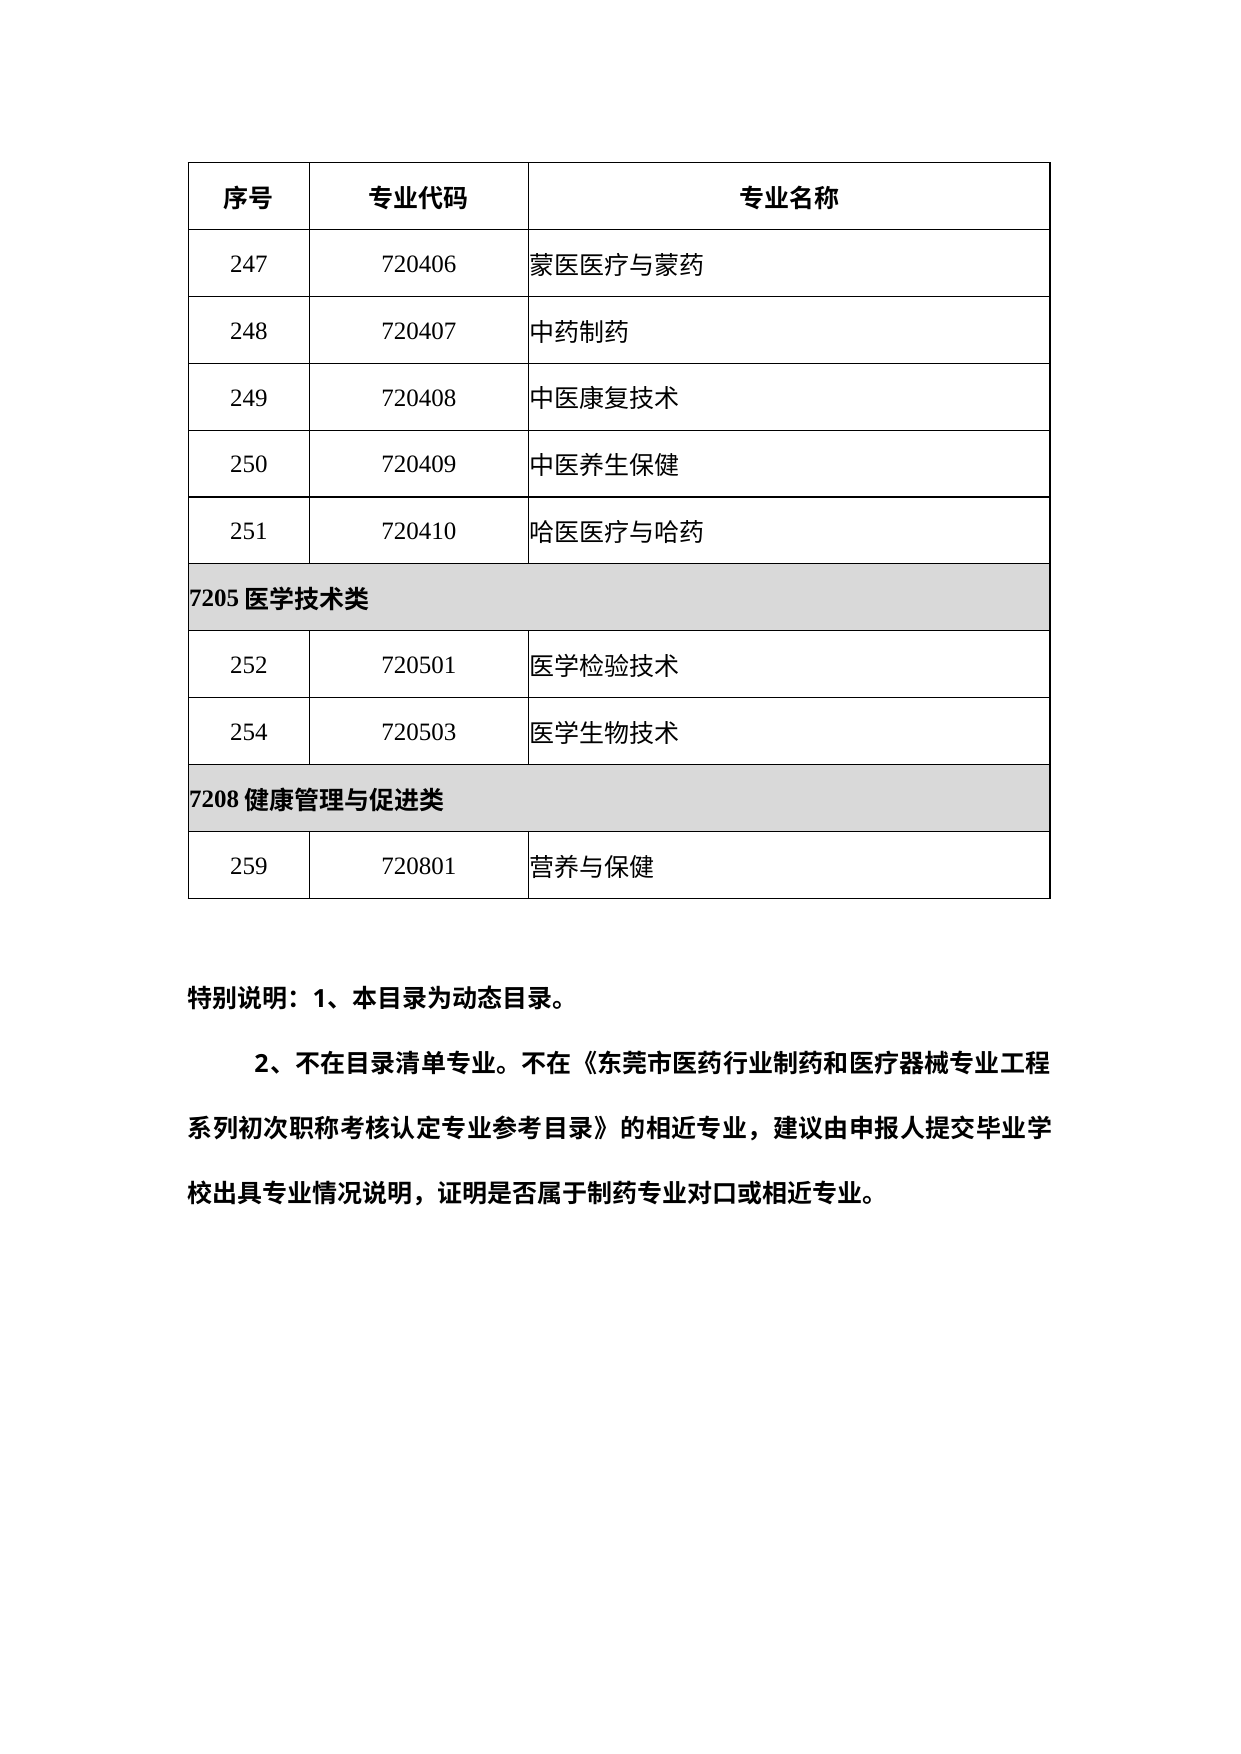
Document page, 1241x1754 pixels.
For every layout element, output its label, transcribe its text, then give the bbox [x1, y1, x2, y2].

table_cell 7205医学技术类 [189, 564, 1049, 630]
table_cell 720408 [310, 364, 528, 429]
table_cell 249 [189, 364, 309, 429]
table_cell 720409 [310, 431, 528, 496]
table_cell 252 [189, 631, 309, 697]
table_cell 720501 [310, 631, 528, 697]
table_cell 7208健康管理与促进类 [189, 765, 1049, 831]
table_header 专业名称 [529, 163, 1049, 229]
table_header 专业代码 [310, 163, 528, 229]
table_cell 720801 [310, 832, 528, 898]
table_header 序号 [189, 163, 309, 229]
table_cell 中医康复技术 [529, 364, 1049, 429]
text 2、不在目录清单专业。不在《东莞市医药行业制药和医疗器械专业工程系列初次职称考核认定专业参考目录》的相近专业，建议由申报人提交毕业学校出具专业情况说明，证明是否属于制药专业对口或相近专业。 [187, 1029, 1053, 1224]
table_cell 248 [189, 297, 309, 363]
table_cell 中药制药 [529, 297, 1049, 363]
table_cell 720503 [310, 698, 528, 764]
table_cell 250 [189, 431, 309, 496]
table_cell 251 [189, 498, 309, 563]
table_cell 蒙医医疗与蒙药 [529, 230, 1049, 296]
table_cell 720410 [310, 498, 528, 563]
table_cell 中医养生保健 [529, 431, 1049, 496]
table_cell 医学生物技术 [529, 698, 1049, 764]
table_cell 254 [189, 698, 309, 764]
text 特别说明：1、本目录为动态目录。 [187, 964, 1053, 1029]
table_cell 247 [189, 230, 309, 296]
table_cell 259 [189, 832, 309, 898]
table_cell 720406 [310, 230, 528, 296]
table_cell 营养与保健 [529, 832, 1049, 898]
table_cell 医学检验技术 [529, 631, 1049, 697]
table_cell 720407 [310, 297, 528, 363]
table_cell 哈医医疗与哈药 [529, 498, 1049, 563]
